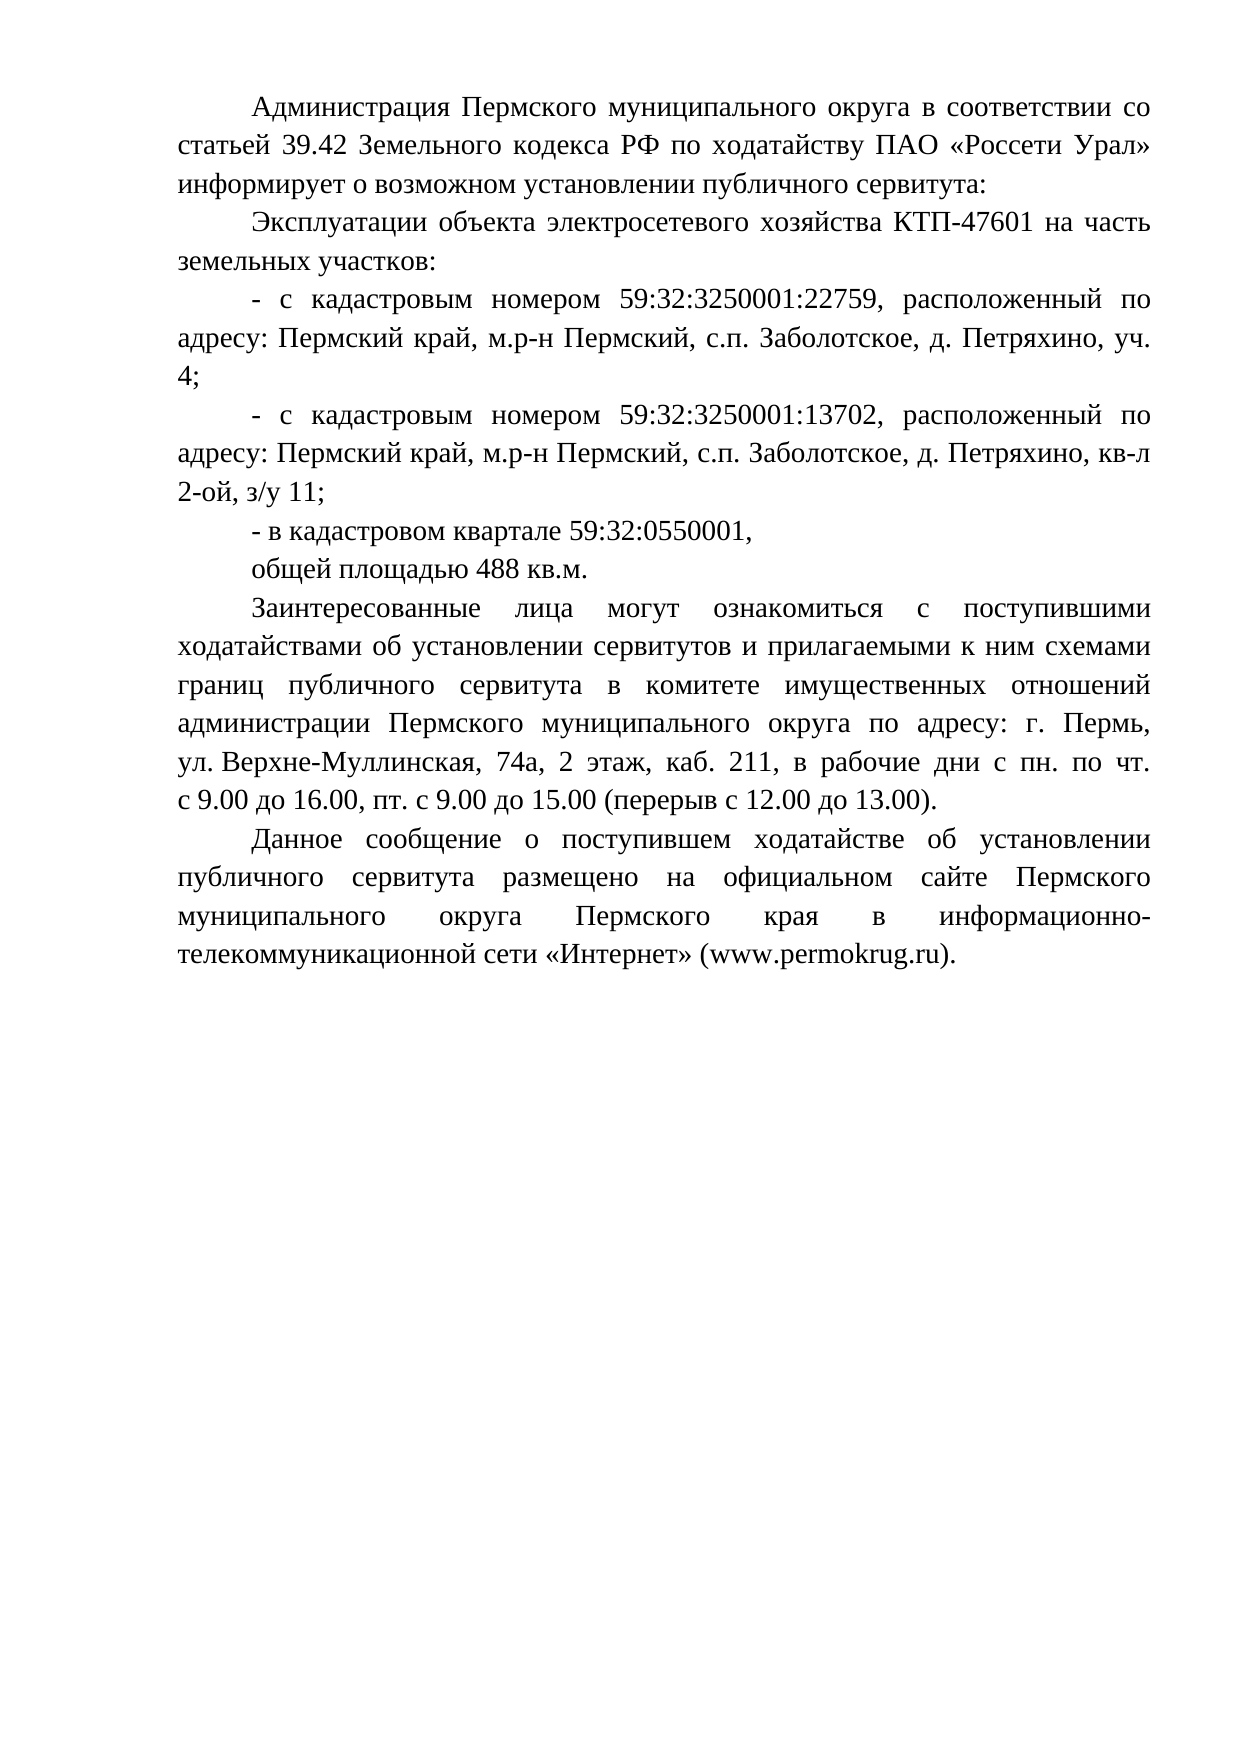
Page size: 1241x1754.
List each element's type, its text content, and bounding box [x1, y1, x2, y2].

text Данное сообщение о поступившем ходатайстве об установлении публичного сервитута размещено на официальном сайте Пермского муниципального округа Пермского края в информационно-телекоммуникационной сети «Интернет» (www.permokrug.ru). [177, 821, 1152, 970]
list - в кадастровом квартале 59:32:0550001, [177, 513, 1152, 546]
text Администрация Пермского муниципального округа в соответствии со статьей 39.42 Земельного кодекса РФ по ходатайству ПАО «Россети Урал» информирует о возможном установлении публичного сервитута: [177, 89, 1152, 199]
list Эксплуатации объекта электросетевого хозяйства КТП-47601 на часть земельных участков: [177, 204, 1152, 276]
list общей площадью 488 кв.м. [177, 551, 1152, 585]
list - с кадастровым номером 59:32:3250001:22759, расположенный по адресу: Пермский край, м.р-н Пермский, с.п. Заболотское, д. Петряхино, уч. 4; [177, 281, 1152, 392]
list - с кадастровым номером 59:32:3250001:13702, расположенный по адресу: Пермский край, м.р-н Пермский, с.п. Заболотское, д. Петряхино, кв-л 2-ой, з/у 11; [177, 397, 1152, 508]
list Заинтересованные лица могут ознакомиться с поступившими ходатайствами об установлении сервитутов и прилагаемыми к ним схемами границ публичного сервитута в комитете имущественных отношений администрации Пермского муниципального округа по адресу: г. Пермь, ул. Верхне-Муллинская, 74а, 2 этаж, каб. 211, в рабочие дни с пн. по чт. с 9.00 до 16.00, пт. с 9.00 до 15.00 (перерыв с 12.00 до 13.00). [177, 590, 1152, 816]
